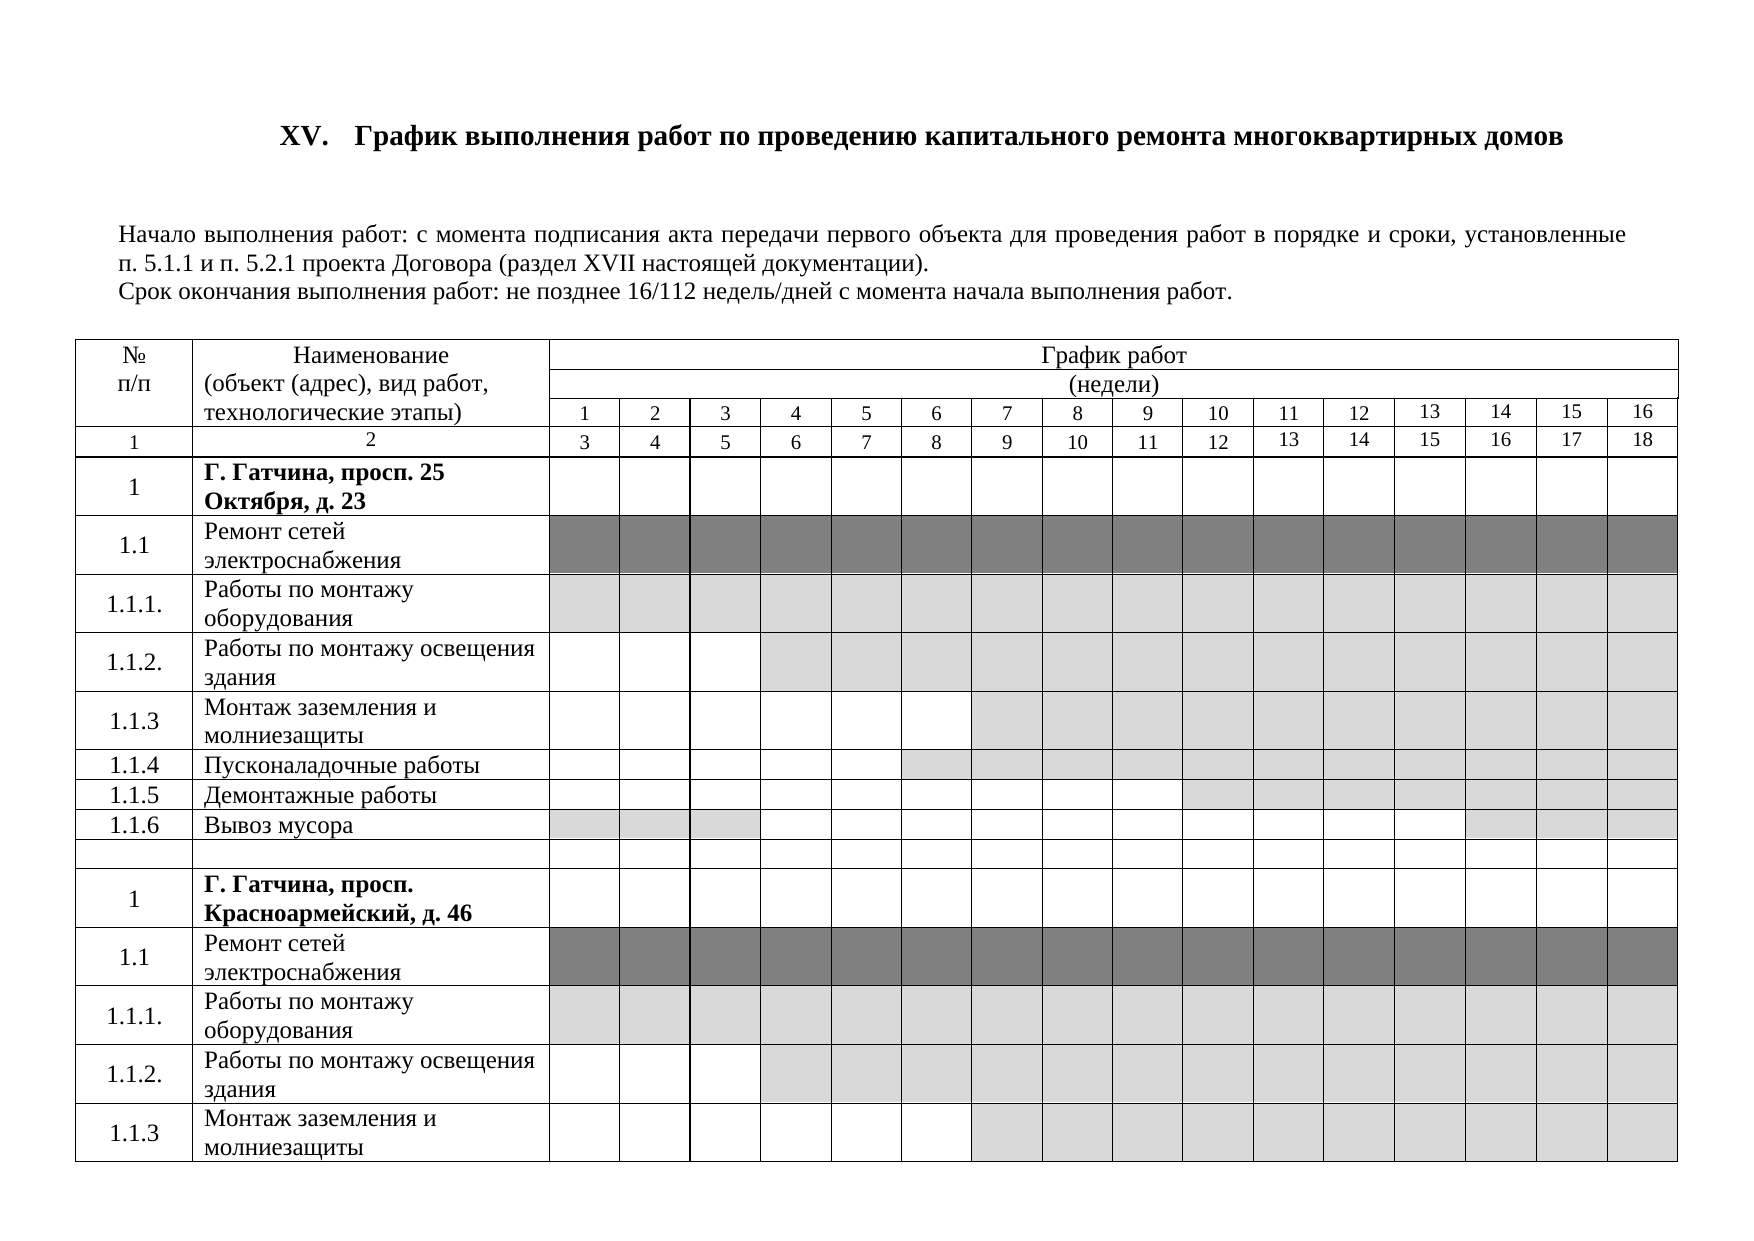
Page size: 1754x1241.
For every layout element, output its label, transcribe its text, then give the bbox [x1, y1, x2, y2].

table_cell [620, 869, 689, 927]
table_cell [691, 516, 760, 573]
table_cell [902, 750, 971, 779]
table_cell [1537, 869, 1607, 927]
table_cell 2 [193, 427, 549, 456]
table_cell Г. Гатчина, просп. Красноармейский, д. 46 [193, 869, 549, 927]
table_cell 6 [902, 399, 971, 426]
table_cell [1537, 810, 1607, 838]
table_cell [1183, 1104, 1253, 1161]
table_cell [1608, 692, 1677, 749]
table_cell [550, 575, 619, 632]
table_cell [972, 840, 1042, 868]
table_cell 8 [1043, 399, 1112, 426]
table_cell [1395, 1104, 1465, 1161]
table_cell [832, 750, 901, 779]
text Начало выполнения работ: с момента подписания акта передачи первого объекта для проведения работ в порядке и сроки, установленные п. 5.1.1 и п. 5.2.1 проекта Договора (раздел XVII настоящей документации). [118, 219, 1636, 276]
table_cell [761, 840, 831, 868]
table_cell [1466, 633, 1536, 691]
table_cell [1113, 986, 1182, 1044]
table_cell 18 [1608, 427, 1677, 456]
table_cell [550, 692, 619, 749]
table_cell 12 [1183, 427, 1253, 456]
table_cell [761, 750, 831, 779]
table_cell [902, 928, 971, 985]
table_cell 17 [1537, 427, 1607, 456]
table_cell 3 [691, 399, 760, 426]
table_cell [691, 986, 760, 1044]
table_cell [1608, 780, 1677, 809]
table_cell [761, 810, 831, 838]
table_cell Монтаж заземления и молниезащиты [193, 1104, 549, 1161]
table_cell [550, 1045, 619, 1102]
table_cell [1043, 986, 1112, 1044]
table_cell 7 [972, 399, 1042, 426]
table_cell [1113, 750, 1182, 779]
table_cell [1043, 633, 1112, 691]
table_cell [620, 692, 689, 749]
table_cell [972, 1045, 1042, 1102]
table_cell 1 [76, 427, 192, 456]
table_cell [1043, 750, 1112, 779]
table_cell [1537, 516, 1607, 573]
table_cell [620, 1104, 689, 1161]
table_cell 11 [1254, 399, 1323, 426]
table_cell [1608, 840, 1677, 868]
table_cell [550, 810, 619, 838]
table_cell [1324, 575, 1394, 632]
table_cell [620, 840, 689, 868]
table_cell 8 [902, 427, 971, 456]
table_cell [832, 458, 901, 515]
table_cell 1 [550, 399, 619, 426]
table_cell [691, 840, 760, 868]
table_cell [691, 869, 760, 927]
table_cell [1466, 780, 1536, 809]
table_cell [1113, 633, 1182, 691]
table_cell [1254, 1104, 1323, 1161]
table_cell 1.1.4 [76, 750, 192, 779]
table_cell [1466, 869, 1536, 927]
table_cell [1608, 750, 1677, 779]
table_cell [1254, 869, 1323, 927]
table_cell [1466, 458, 1536, 515]
table_cell [1113, 810, 1182, 838]
table_cell [1608, 458, 1677, 515]
table_cell 1.1.3 [76, 692, 192, 749]
table_cell [1113, 692, 1182, 749]
table_cell Работы по монтажу освещения здания [193, 1045, 549, 1102]
table_cell [1043, 869, 1112, 927]
table_cell 5 [832, 399, 901, 426]
table_cell [1466, 986, 1536, 1044]
table_cell [1043, 1045, 1112, 1102]
table_cell 16 [1466, 427, 1536, 456]
table_cell [1466, 1104, 1536, 1161]
table_cell [550, 1104, 619, 1161]
table_cell Работы по монтажу оборудования [193, 575, 549, 632]
table_cell [1395, 750, 1465, 779]
table_cell 1.1.3 [76, 1104, 192, 1161]
table_cell [550, 869, 619, 927]
table_cell [1043, 692, 1112, 749]
table_cell [1043, 516, 1112, 573]
table_cell [832, 810, 901, 838]
table_cell [1537, 1104, 1607, 1161]
text Срок окончания выполнения работ: не позднее 16/112 недель/дней с момента начала выполнения работ. [118, 276, 1636, 305]
table_cell [1183, 458, 1253, 515]
table_cell [1466, 575, 1536, 632]
table_cell [620, 928, 689, 985]
table_cell [550, 840, 619, 868]
table_cell [1466, 928, 1536, 985]
table_cell [620, 810, 689, 838]
table_cell [1324, 986, 1394, 1044]
table_cell [1183, 692, 1253, 749]
table_cell [550, 633, 619, 691]
table_cell [761, 633, 831, 691]
table_cell [902, 692, 971, 749]
table_cell [1324, 810, 1394, 838]
table_cell [1183, 928, 1253, 985]
table_cell 1.1.5 [76, 780, 192, 809]
table_cell [832, 633, 901, 691]
table_cell [1183, 869, 1253, 927]
table_cell [1254, 986, 1323, 1044]
table_cell [761, 780, 831, 809]
table_cell Пусконаладочные работы [193, 750, 549, 779]
table_cell [1608, 516, 1677, 573]
table_cell 4 [761, 399, 831, 426]
table_cell [1324, 780, 1394, 809]
table_cell Г. Гатчина, просп. 25 Октября, д. 23 [193, 458, 549, 515]
table_cell [1254, 928, 1323, 985]
table_cell [902, 458, 971, 515]
table_cell 1.1 [76, 928, 192, 985]
table_cell [832, 516, 901, 573]
table_cell [691, 458, 760, 515]
table_cell [620, 780, 689, 809]
table_cell [691, 780, 760, 809]
table_cell [972, 810, 1042, 838]
table_cell [691, 750, 760, 779]
table_cell [972, 633, 1042, 691]
table_cell [1395, 810, 1465, 838]
table_cell [1537, 458, 1607, 515]
table_cell [1043, 840, 1112, 868]
table_cell [1324, 1104, 1394, 1161]
table_cell 1.1.6 [76, 810, 192, 838]
table_cell [832, 692, 901, 749]
table_cell [972, 780, 1042, 809]
table_header График работ [550, 340, 1678, 368]
table_cell [1113, 928, 1182, 985]
table_cell [1254, 516, 1323, 573]
table_cell [902, 986, 971, 1044]
table_cell [1395, 928, 1465, 985]
table_cell 1.1.2. [76, 1045, 192, 1102]
table_cell [902, 575, 971, 632]
table_cell [1608, 986, 1677, 1044]
table_cell [1183, 516, 1253, 573]
table_cell [1183, 1045, 1253, 1102]
table_cell [1043, 928, 1112, 985]
table_cell [1254, 810, 1323, 838]
table_cell [550, 750, 619, 779]
table_cell [1608, 1104, 1677, 1161]
table_cell [691, 928, 760, 985]
table_cell [193, 840, 549, 868]
table_cell Монтаж заземления и молниезащиты [193, 692, 549, 749]
table_cell 15 [1395, 427, 1465, 456]
table_cell [1254, 1045, 1323, 1102]
table_cell [972, 692, 1042, 749]
table_cell [1324, 692, 1394, 749]
table_cell [902, 780, 971, 809]
table_cell [902, 840, 971, 868]
table_cell Ремонт сетей электроснабжения [193, 516, 549, 573]
table_cell [832, 575, 901, 632]
table_cell 16 [1608, 399, 1677, 426]
table_cell [1608, 928, 1677, 985]
table_cell 7 [832, 427, 901, 456]
table_cell [691, 692, 760, 749]
table_cell [972, 1104, 1042, 1161]
table_cell [1395, 840, 1465, 868]
table_cell [761, 869, 831, 927]
table_cell Работы по монтажу оборудования [193, 986, 549, 1044]
table_cell [1113, 840, 1182, 868]
table_cell [620, 516, 689, 573]
table_cell [1254, 780, 1323, 809]
table_cell [972, 869, 1042, 927]
table_cell 4 [620, 427, 689, 456]
table_cell 1.1 [76, 516, 192, 573]
table_cell 1.1.1. [76, 986, 192, 1044]
table_cell [972, 986, 1042, 1044]
table_cell [620, 986, 689, 1044]
table_cell [1395, 869, 1465, 927]
table_cell [1395, 575, 1465, 632]
table_cell Демонтажные работы [193, 780, 549, 809]
table_cell [902, 633, 971, 691]
table_cell [1113, 1045, 1182, 1102]
table_cell [1254, 458, 1323, 515]
table_cell [1537, 928, 1607, 985]
table_cell [1608, 575, 1677, 632]
table_cell [1113, 575, 1182, 632]
table_cell [691, 810, 760, 838]
table_cell Вывоз мусора [193, 810, 549, 838]
table_cell [1183, 750, 1253, 779]
table_cell [832, 1104, 901, 1161]
table_cell [1395, 633, 1465, 691]
table_cell [1043, 780, 1112, 809]
table_cell [1537, 986, 1607, 1044]
table_cell [1183, 810, 1253, 838]
table_cell [972, 750, 1042, 779]
table_cell [1608, 810, 1677, 838]
table_cell 6 [761, 427, 831, 456]
table_cell [1113, 458, 1182, 515]
table_cell 14 [1466, 399, 1536, 426]
table_cell [761, 516, 831, 573]
table_cell [761, 1045, 831, 1102]
table_cell [1254, 692, 1323, 749]
table_cell 15 [1537, 399, 1607, 426]
table_cell [1608, 869, 1677, 927]
table_cell 9 [1113, 399, 1182, 426]
table_cell [832, 928, 901, 985]
table_cell (недели) [550, 370, 1678, 398]
table_cell [691, 575, 760, 632]
table_cell 5 [691, 427, 760, 456]
table_cell [972, 575, 1042, 632]
table_cell 9 [972, 427, 1042, 456]
table_cell 3 [550, 427, 619, 456]
table_header № п/п [76, 340, 192, 426]
table_header Наименование (объект (адрес), вид работ, технологические этапы) [193, 340, 549, 426]
table_cell [1183, 780, 1253, 809]
table_cell [902, 869, 971, 927]
table_cell [832, 869, 901, 927]
table_cell 1.1.2. [76, 633, 192, 691]
table_cell [1324, 840, 1394, 868]
table_cell [761, 692, 831, 749]
table_cell [1395, 516, 1465, 573]
table_cell [1395, 986, 1465, 1044]
table_cell 13 [1395, 399, 1465, 426]
table_cell Ремонт сетей электроснабжения [193, 928, 549, 985]
table_cell [1324, 633, 1394, 691]
table_cell [1466, 810, 1536, 838]
table_cell [1183, 986, 1253, 1044]
table_cell [691, 1104, 760, 1161]
table_cell [902, 1045, 971, 1102]
table_cell [972, 458, 1042, 515]
table_cell [1183, 575, 1253, 632]
table_cell 1 [76, 458, 192, 515]
table_cell 14 [1324, 427, 1394, 456]
table_cell [1324, 1045, 1394, 1102]
list График выполнения работ по проведению капитального ремонта многоквартирных домов [208, 118, 1636, 152]
table_cell [761, 575, 831, 632]
table_cell 2 [620, 399, 689, 426]
table_cell [620, 1045, 689, 1102]
table_cell [832, 840, 901, 868]
table_cell [832, 780, 901, 809]
table_cell [1537, 633, 1607, 691]
table_cell [620, 633, 689, 691]
table_cell [1254, 575, 1323, 632]
table_cell [1324, 458, 1394, 515]
table_cell [1395, 692, 1465, 749]
table_cell [832, 986, 901, 1044]
table_cell [1113, 780, 1182, 809]
table_cell 12 [1324, 399, 1394, 426]
table_cell [902, 516, 971, 573]
table_cell [1324, 516, 1394, 573]
table_cell [1537, 750, 1607, 779]
table_cell [691, 1045, 760, 1102]
table_cell [1324, 869, 1394, 927]
table_cell [76, 840, 192, 868]
table_cell Работы по монтажу освещения здания [193, 633, 549, 691]
table_cell 1.1.1. [76, 575, 192, 632]
table_cell [1254, 840, 1323, 868]
table_cell [1113, 1104, 1182, 1161]
table_cell [761, 986, 831, 1044]
table_cell [620, 458, 689, 515]
table_cell [902, 1104, 971, 1161]
table_cell [1395, 1045, 1465, 1102]
table_cell [1183, 840, 1253, 868]
table_cell [550, 986, 619, 1044]
table_cell [550, 458, 619, 515]
table_cell [972, 516, 1042, 573]
table_cell [761, 928, 831, 985]
table_cell 10 [1183, 399, 1253, 426]
table_cell [1466, 1045, 1536, 1102]
table_cell [1254, 750, 1323, 779]
table_cell [902, 810, 971, 838]
table_cell [550, 780, 619, 809]
table_cell 1 [76, 869, 192, 927]
table_cell 10 [1043, 427, 1112, 456]
table_cell [1466, 516, 1536, 573]
table_cell [550, 928, 619, 985]
table_cell [1608, 1045, 1677, 1102]
table_cell [1537, 692, 1607, 749]
table_cell [1183, 633, 1253, 691]
table_cell [1043, 458, 1112, 515]
table_cell [1043, 575, 1112, 632]
table_cell [1043, 1104, 1112, 1161]
table_cell [1324, 928, 1394, 985]
table_cell [1113, 516, 1182, 573]
table_cell [1254, 633, 1323, 691]
table_cell [761, 1104, 831, 1161]
table_cell [1537, 840, 1607, 868]
table_cell [1324, 750, 1394, 779]
table_cell [620, 575, 689, 632]
table_cell [1608, 633, 1677, 691]
table_cell [1537, 1045, 1607, 1102]
table_cell 13 [1254, 427, 1323, 456]
table_cell [1537, 780, 1607, 809]
table_cell [1113, 869, 1182, 927]
table_cell [691, 633, 760, 691]
table_cell [620, 750, 689, 779]
table_cell [761, 458, 831, 515]
table_cell [1537, 575, 1607, 632]
table_cell 11 [1113, 427, 1182, 456]
table_cell [1043, 810, 1112, 838]
table_cell [1466, 750, 1536, 779]
table_cell [1466, 840, 1536, 868]
table_cell [1395, 458, 1465, 515]
table_cell [1395, 780, 1465, 809]
table_cell [972, 928, 1042, 985]
table_cell [1466, 692, 1536, 749]
table_cell [832, 1045, 901, 1102]
table_cell [550, 516, 619, 573]
